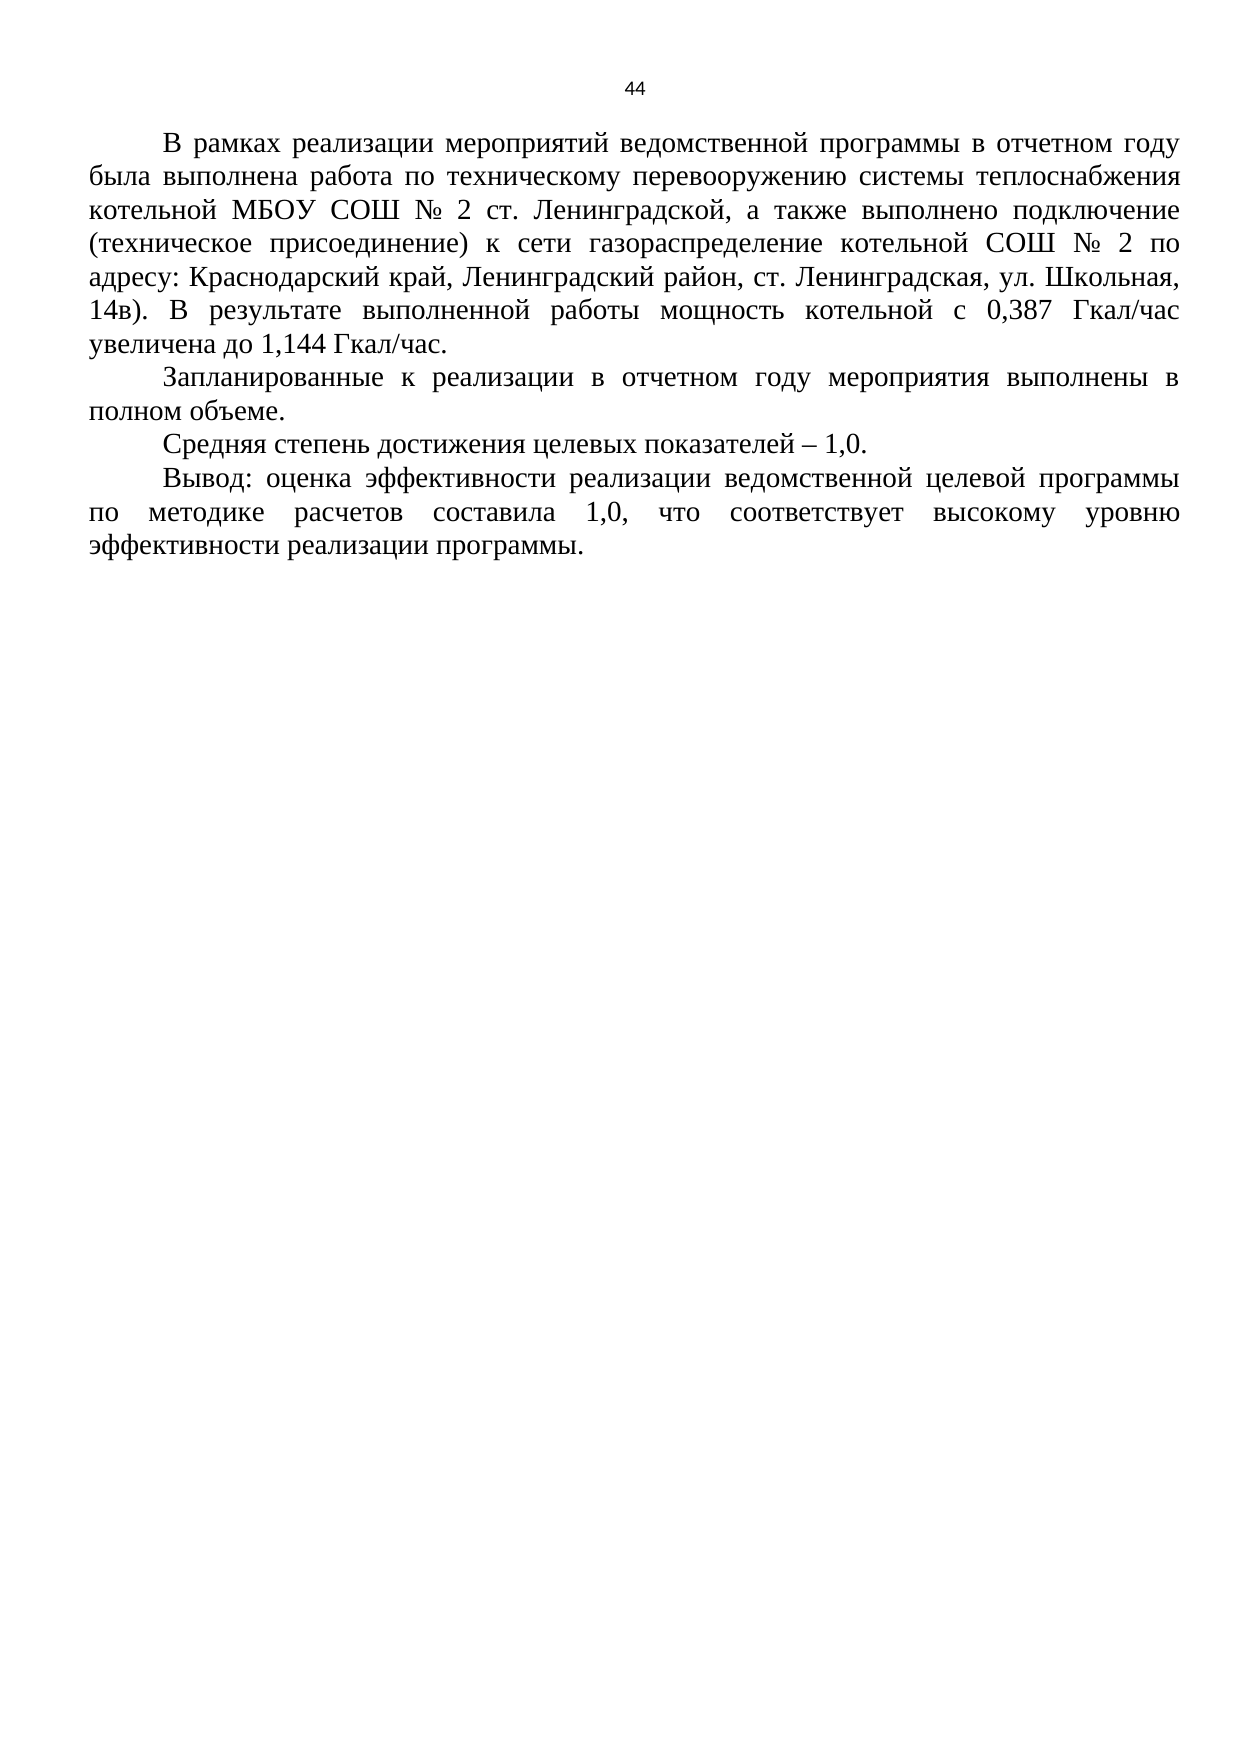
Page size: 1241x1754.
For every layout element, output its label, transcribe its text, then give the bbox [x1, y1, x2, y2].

text Вывод: оценка эффективности реализации ведомственной целевой программы по методике расчетов составила 1,0, что соответствует высокому уровню эффективности реализации программы. [89, 460, 1181, 561]
text В рамках реализации мероприятий ведомственной программы в отчетном году была выполнена работа по техническому перевооружению системы теплоснабжения котельной МБОУ СОШ № 2 ст. Ленинградской, а также выполнено подключение (техническое присоединение) к сети газораспределение котельной СОШ № 2 по адресу: Краснодарский край, Ленинградский район, ст. Ленинградская, ул. Школьная, 14в). В результате выполненной работы мощность котельной с 0,387 Гкал/час увеличена до 1,144 Гкал/час. [89, 125, 1181, 359]
text Средняя степень достижения целевых показателей – 1,0. [89, 427, 1181, 460]
text Запланированные к реализации в отчетном году мероприятия выполнены в полном объеме. [89, 359, 1180, 427]
